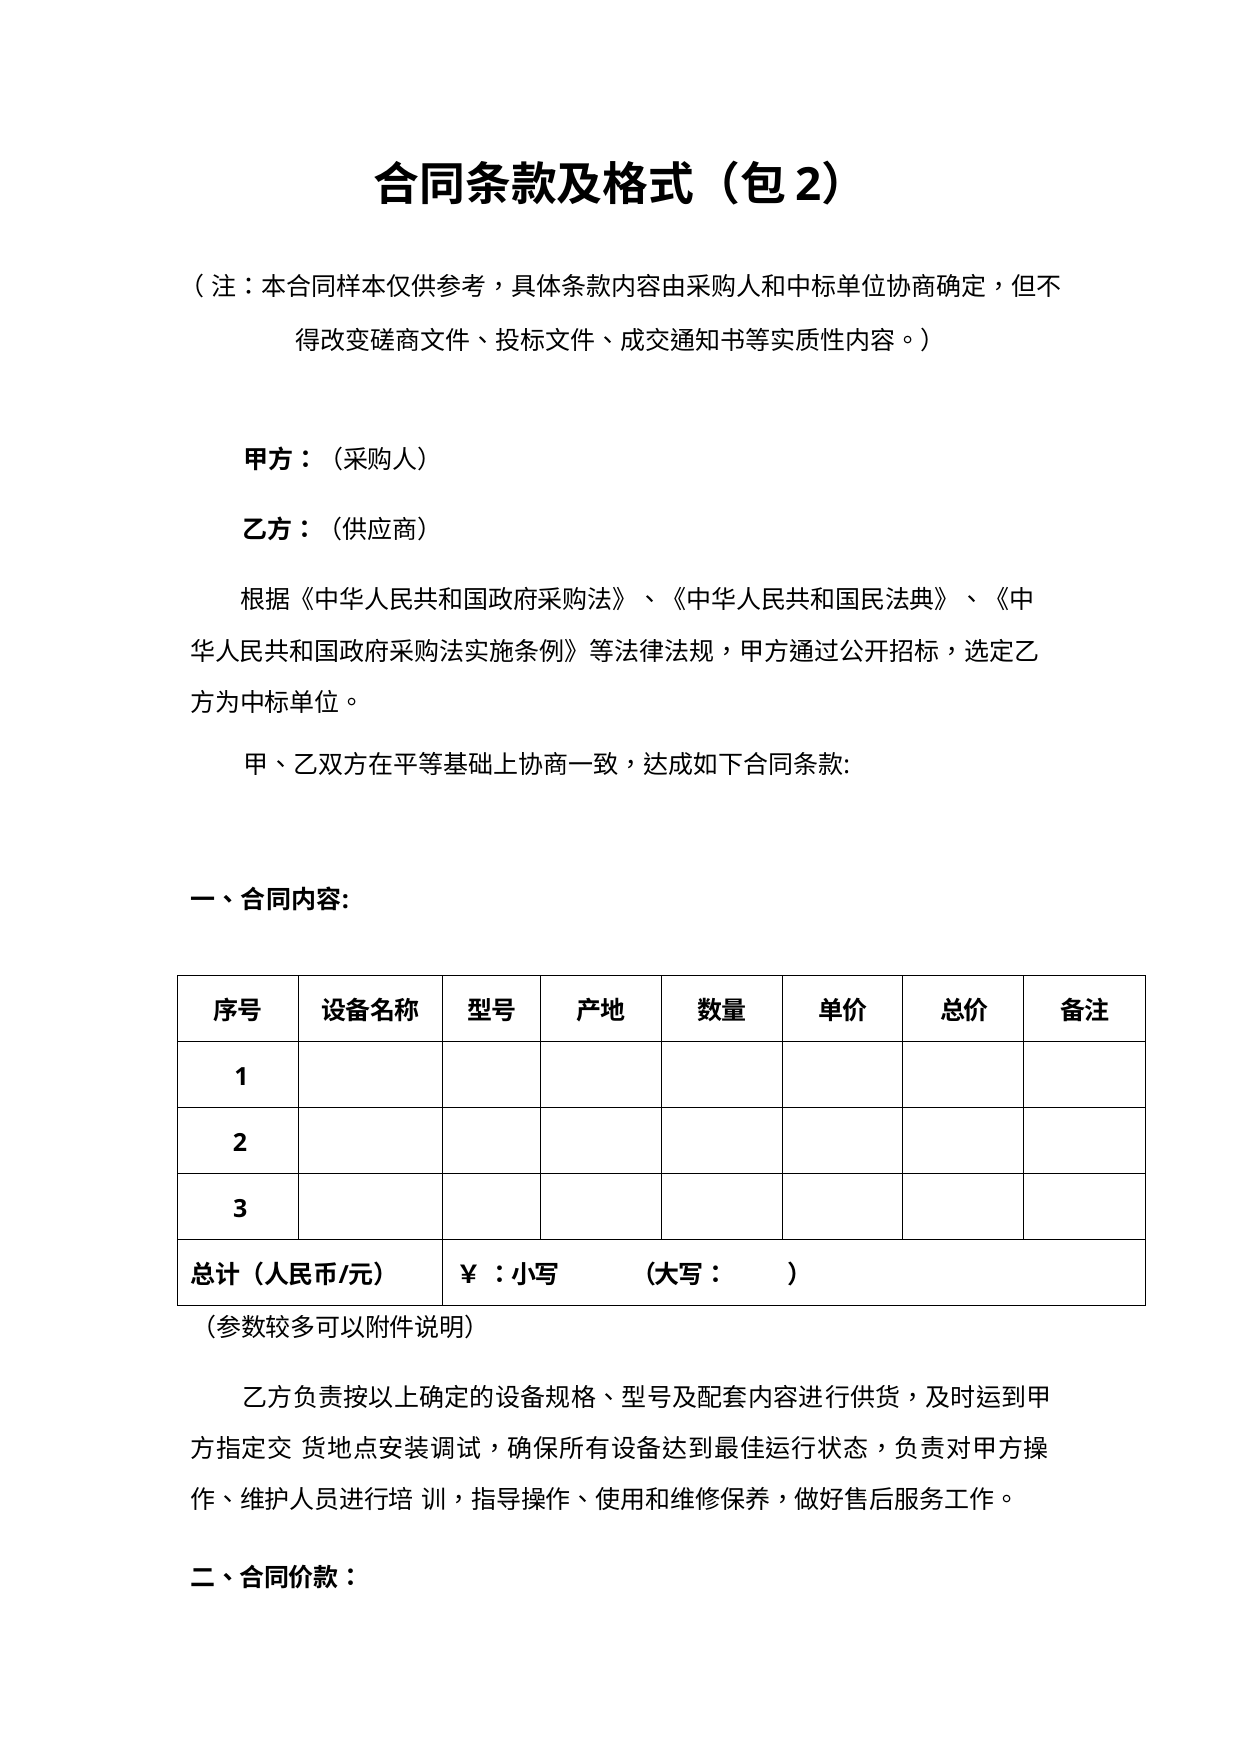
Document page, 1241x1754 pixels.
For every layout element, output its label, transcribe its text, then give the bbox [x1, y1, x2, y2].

table_cell 1 [178, 1042, 298, 1107]
text 二、合同价款： [190, 1559, 1063, 1593]
text （参数较多可以附件说明） [191, 1309, 1063, 1343]
table_cell 3 [178, 1174, 298, 1239]
table_cell 总计（人民币/元） [178, 1240, 442, 1305]
table_cell [443, 1108, 540, 1173]
table_header 产地 [541, 976, 661, 1041]
table_header 单价 [783, 976, 902, 1041]
text （ 注：本合同样本仅供参考，具体条款内容由采购人和中标单位协商确定，但不得改变磋商文件、投标文件、成交通知书等实质性内容。） [177, 268, 1063, 357]
table_cell [443, 1042, 540, 1107]
text 乙方：（供应商） [242, 512, 1063, 546]
table_header 设备名称 [299, 976, 442, 1041]
text 乙方负责按以上确定的设备规格、型号及配套内容进行供货，及时运到甲方指定交 货地点安装调试，确保所有设备达到最佳运行状态，负责对甲方操作、维护人员进行培 训，指导操作、使用和维修保养，做好售后服务工作。 [190, 1379, 1051, 1516]
table_header 备注 [1024, 976, 1145, 1041]
table_header 型号 [443, 976, 540, 1041]
table_header 序号 [178, 976, 298, 1041]
table_cell [783, 1108, 902, 1173]
table_cell [1024, 1042, 1145, 1107]
table_cell ￥ ：小写 （大写： ） [443, 1240, 1145, 1305]
table_cell [903, 1108, 1023, 1173]
table_cell [1024, 1174, 1145, 1239]
table_cell 2 [178, 1108, 298, 1173]
table_cell [783, 1042, 902, 1107]
table_cell [662, 1108, 782, 1173]
text 根据《中华人民共和国政府采购法》、《中华人民共和国民法典》、《中华人民共和国政府采购法实施条例》等法律法规，甲方通过公开招标，选定乙方为中标单位。 [190, 582, 1051, 718]
table_cell [299, 1108, 442, 1173]
text 甲、乙双方在平等基础上协商一致，达成如下合同条款: [243, 747, 1063, 781]
table_cell [903, 1042, 1023, 1107]
table_cell [541, 1042, 661, 1107]
table_header 数量 [662, 976, 782, 1041]
table_cell [662, 1174, 782, 1239]
subtitle 合同条款及格式（包2） [177, 148, 1063, 214]
table_cell [541, 1108, 661, 1173]
table_header 总价 [903, 976, 1023, 1041]
text 甲方：（采购人） [243, 442, 1063, 476]
table_cell [783, 1174, 902, 1239]
table_cell [903, 1174, 1023, 1239]
table_cell [662, 1042, 782, 1107]
table_cell [1024, 1108, 1145, 1173]
table_cell [299, 1042, 442, 1107]
table_cell [443, 1174, 540, 1239]
table_cell [541, 1174, 661, 1239]
table_cell [299, 1174, 442, 1239]
text 一、合同内容: [190, 882, 1063, 916]
